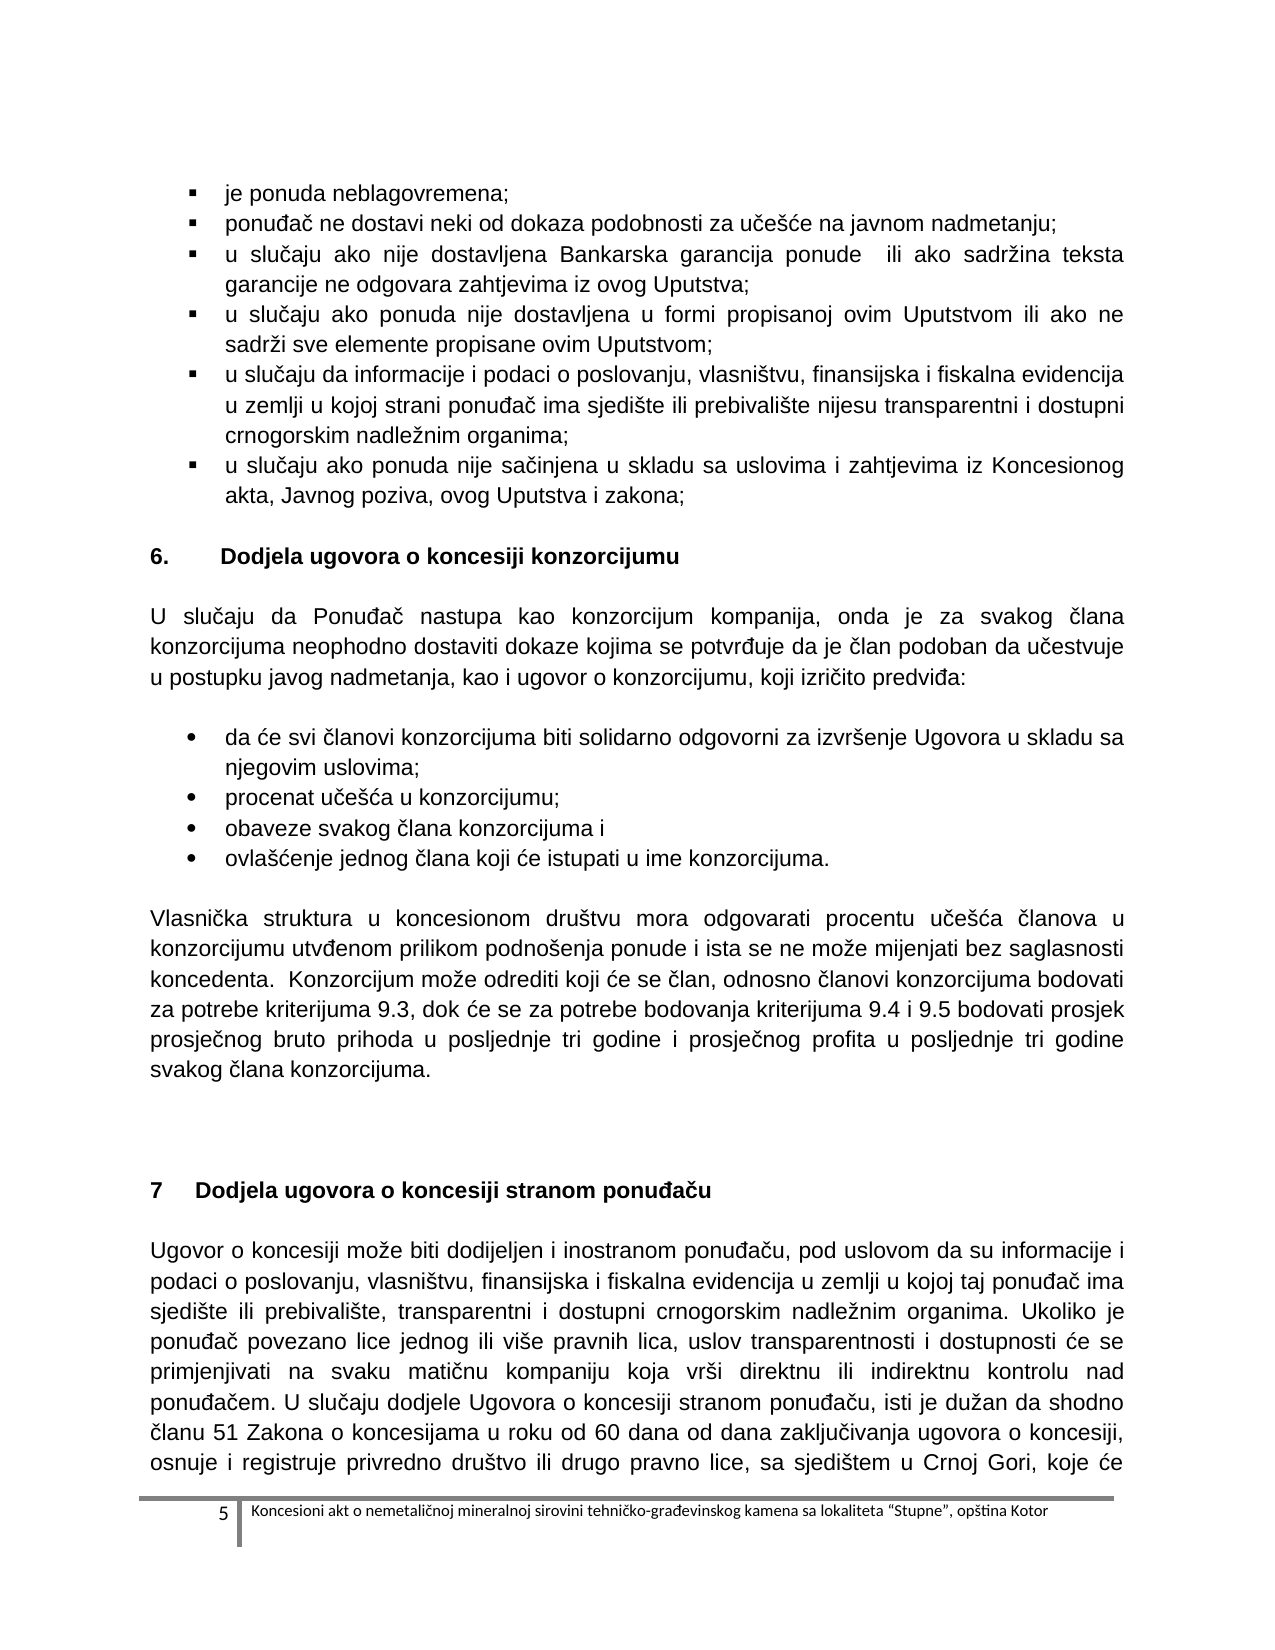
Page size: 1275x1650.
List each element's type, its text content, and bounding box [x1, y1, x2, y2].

list ovlašćenje jednog člana koji će istupati u ime konzorcijuma. [187, 845, 1125, 871]
list u slučaju ako ponuda nije sačinjena u skladu sa uslovima i zahtjevima iz Koncesionog akta, Javnog poziva, ovog Uputstva i zakona; [187, 452, 1125, 509]
list 6. Dodjela ugovora o koncesiji konzorcijumu [150, 543, 1125, 569]
text Vlasnička struktura u koncesionom društvu mora odgovarati procentu učešća članova u konzorcijumu utvđenom prilikom podnošenja ponude i ista se ne može mijenjati bez saglasnosti koncedenta. Konzorcijum može odrediti koji će se član, odnosno članovi konzorcijuma bodovati za potrebe kriterijuma 9.3, dok će se za potrebe bodovanja kriterijuma 9.4 i 9.5 bodovati prosjek prosječnog bruto prihoda u posljednje tri godine i prosječnog profita u posljednje tri godine svakog člana konzorcijuma. [150, 905, 1125, 1083]
subtitle Dodjela ugovora o koncesiji stranom ponuđaču [150, 1177, 1125, 1203]
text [150, 1237, 1125, 1475]
list u slučaju ako ponuda nije dostavljena u formi propisanoj ovim Uputstvom ili ako ne sadrži sve elemente propisane ovim Uputstvom; [187, 301, 1125, 358]
list da će svi članovi konzorcijuma biti solidarno odgovorni za izvršenje Ugovora u skladu sa njegovim uslovima; [187, 724, 1125, 781]
list obaveze svakog člana konzorcijuma i [187, 814, 1125, 841]
list ponuđač ne dostavi neki od dokaza podobnosti za učešće na javnom nadmetanju; [187, 210, 1125, 237]
list u slučaju da informacije i podaci o poslovanju, vlasništvu, finansijska i fiskalna evidencija u zemlji u kojoj strani ponuđač ima sjedište ili prebivalište nijesu transparentni i dostupni crnogorskim nadležnim organima; [187, 361, 1125, 448]
text U slučaju da Ponuđač nastupa kao konzorcijum kompanija, onda je za svakog člana konzorcijuma neophodno dostaviti dokaze kojima se potvrđuje da je član podoban da učestvuje u postupku javog nadmetanja, kao i ugovor o konzorcijumu, koji izričito predviđa: [150, 603, 1125, 690]
list u slučaju ako nije dostavljena Bankarska garancija ponude ili ako sadržina teksta garancije ne odgovara zahtjevima iz ovog Uputstva; [187, 241, 1125, 297]
list je ponuda neblagovremena; [187, 180, 1125, 207]
list procenat učešća u konzorcijumu; [187, 784, 1125, 811]
